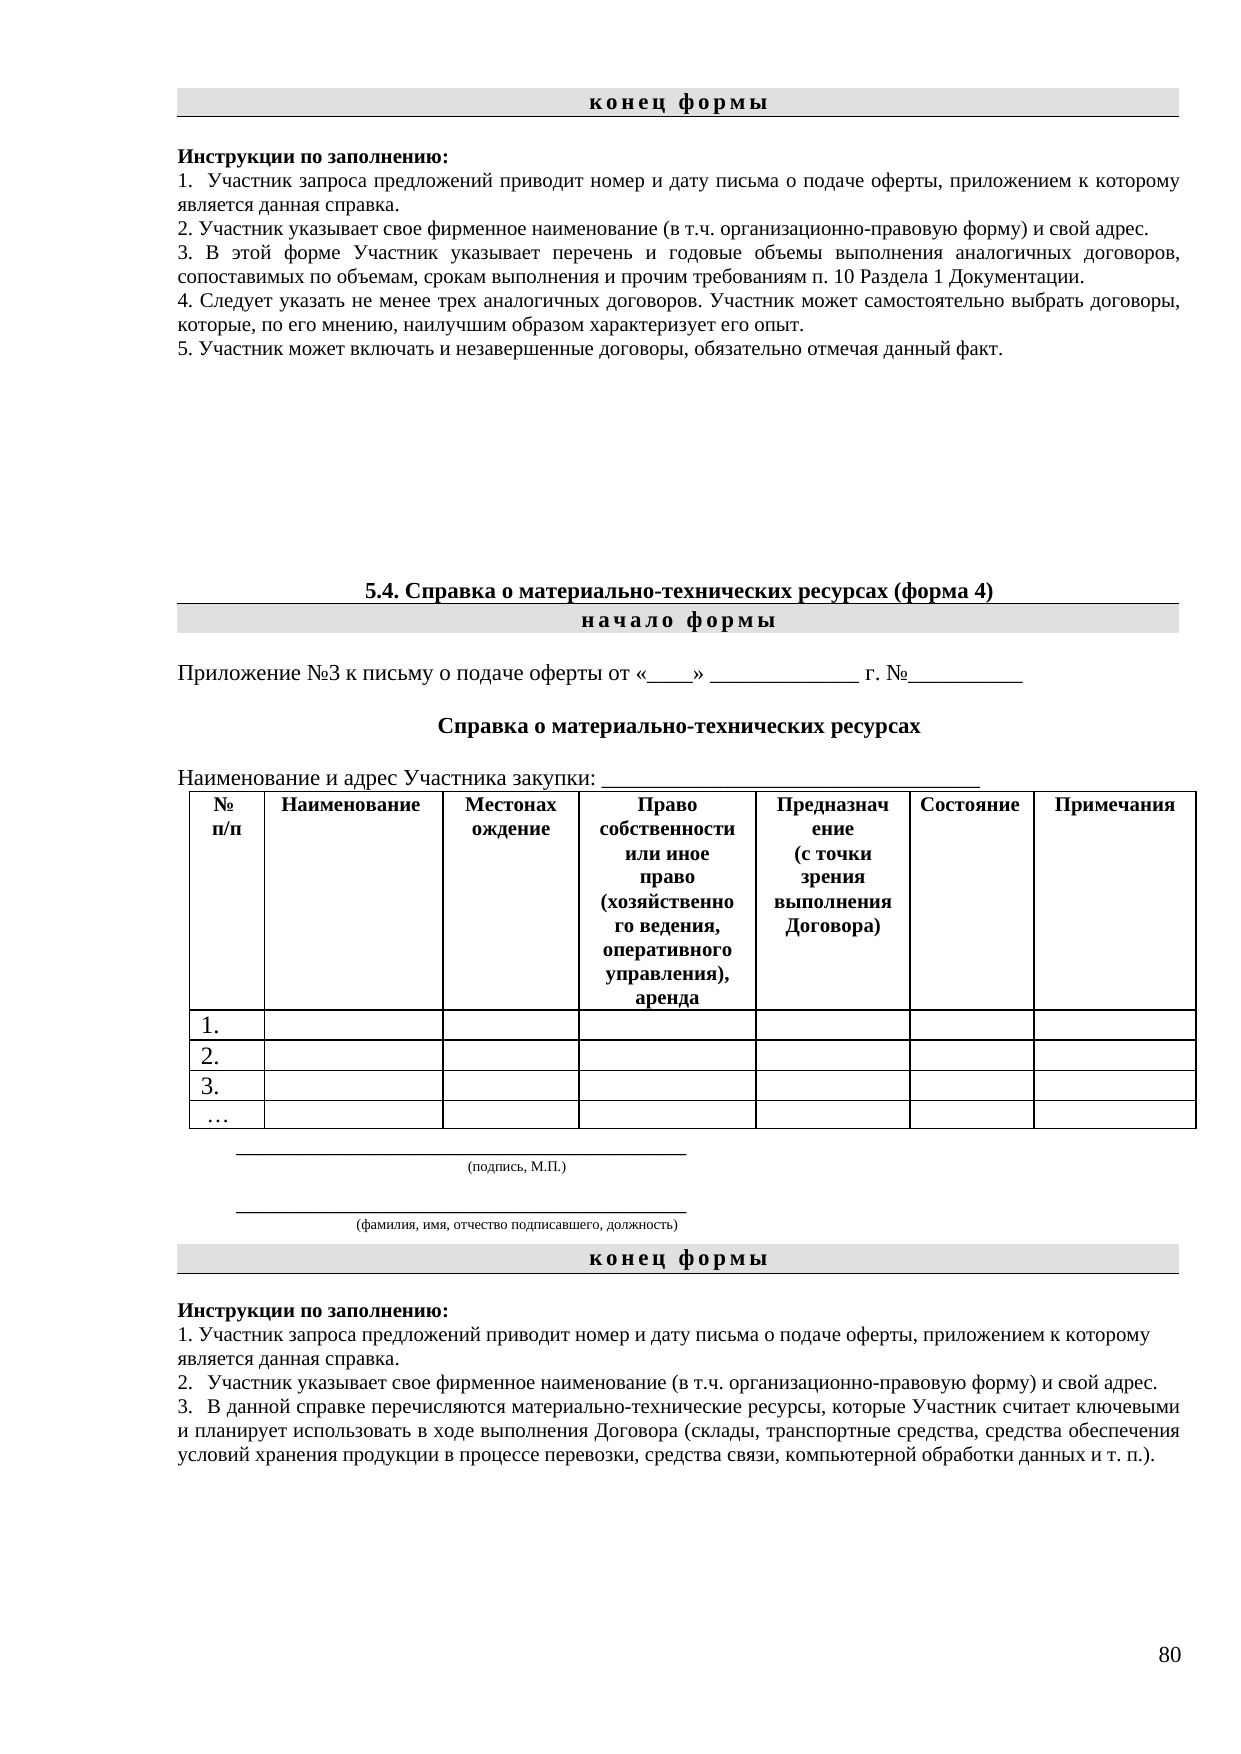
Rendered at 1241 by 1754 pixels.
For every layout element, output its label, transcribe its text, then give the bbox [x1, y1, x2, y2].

text конец формы [177, 1244, 1179, 1273]
table_cell [444, 1041, 578, 1069]
table_header Местонахождение [444, 792, 578, 1009]
text 5. Участник может включать и незавершенные договоры, обязательно отмечая данный факт. [177, 336, 1181, 360]
list Участник указывает свое фирменное наименование (в т.ч. организационно-правовую форму) и свой адрес. [177, 1370, 1181, 1394]
text (подпись, М.П.) [177, 1158, 797, 1187]
table_header Предназначение (с точки зрения выполнения Договора) [757, 792, 909, 1009]
text Инструкции по заполнению: [177, 1298, 1181, 1322]
table_cell [444, 1071, 578, 1100]
table_header Состояние [911, 792, 1033, 1009]
table_cell [580, 1101, 755, 1128]
table_cell [911, 1011, 1033, 1039]
table_cell [757, 1041, 909, 1069]
text начало формы [177, 604, 1179, 633]
table_cell [444, 1101, 578, 1128]
text 3. В этой форме Участник указывает перечень и годовые объемы выполнения аналогичных договоров, сопоставимых по объемам, срокам выполнения и прочим требованиям п. 10 Раздела 1 Документации. [177, 240, 1181, 288]
text 4. Следует указать не менее трех аналогичных договоров. Участник может самостоятельно выбрать договоры, которые, по его мнению, наилучшим образом характеризует его опыт. [177, 288, 1181, 336]
text ____________________________________ [177, 1187, 1181, 1216]
text Справка о материально-технических ресурсах [177, 712, 1181, 738]
text (фамилия, имя, отчество подписавшего, должность) [177, 1216, 797, 1244]
table_cell [1035, 1011, 1195, 1039]
table_cell [265, 1101, 442, 1128]
table_cell [580, 1041, 755, 1069]
text Инструкции по заполнению: [177, 144, 1181, 168]
table_cell [580, 1011, 755, 1039]
table_cell [911, 1071, 1033, 1100]
list В данной справке перечисляются материально-технические ресурсы, которые Участник считает ключевыми и планирует использовать в ходе выполнения Договора (склады, транспортные средства, средства обеспечения условий хранения продукции в процессе перевозки, средства связи, компьютерной обработки данных и т. п.). [177, 1394, 1181, 1466]
table_cell [911, 1101, 1033, 1128]
list Участник запроса предложений приводит номер и дату письма о подаче оферты, приложением к которому является данная справка. [177, 168, 1181, 216]
table_cell [265, 1071, 442, 1100]
table_cell [580, 1071, 755, 1100]
table_cell [1035, 1041, 1195, 1069]
table_header Право собственности или иное право (хозяйственного ведения, оперативного управления), аренда [580, 792, 755, 1009]
table_cell [265, 1011, 442, 1039]
table_cell [1035, 1101, 1195, 1128]
text ____________________________________ [177, 1129, 1181, 1158]
table_cell [1035, 1071, 1195, 1100]
table_cell … [190, 1101, 264, 1128]
text Приложение №3 к письму о подаче оферты от «____» _____________ г. №__________ [177, 659, 1181, 685]
text 5.4. Справка о материально-технических ресурсах (форма 4) [177, 577, 1181, 603]
text Наименование и адрес Участника закупки: _________________________________ [177, 764, 1181, 791]
text 1. Участник запроса предложений приводит номер и дату письма о подаче оферты, приложением к которому является данная справка. [177, 1322, 1181, 1370]
table_cell [757, 1071, 909, 1100]
table_cell [265, 1041, 442, 1069]
table_cell [444, 1011, 578, 1039]
table_cell [190, 1071, 264, 1100]
text 2. Участник указывает свое фирменное наименование (в т.ч. организационно-правовую форму) и свой адрес. [177, 216, 1181, 240]
text конец формы [177, 88, 1179, 116]
table_header № п/п [190, 792, 264, 1009]
table_header Примечания [1035, 792, 1195, 1009]
table_cell [190, 1041, 264, 1069]
table_cell [911, 1041, 1033, 1069]
table_header Наименование [265, 792, 442, 1009]
table_cell [757, 1101, 909, 1128]
table_cell [757, 1011, 909, 1039]
table_cell [190, 1011, 264, 1039]
